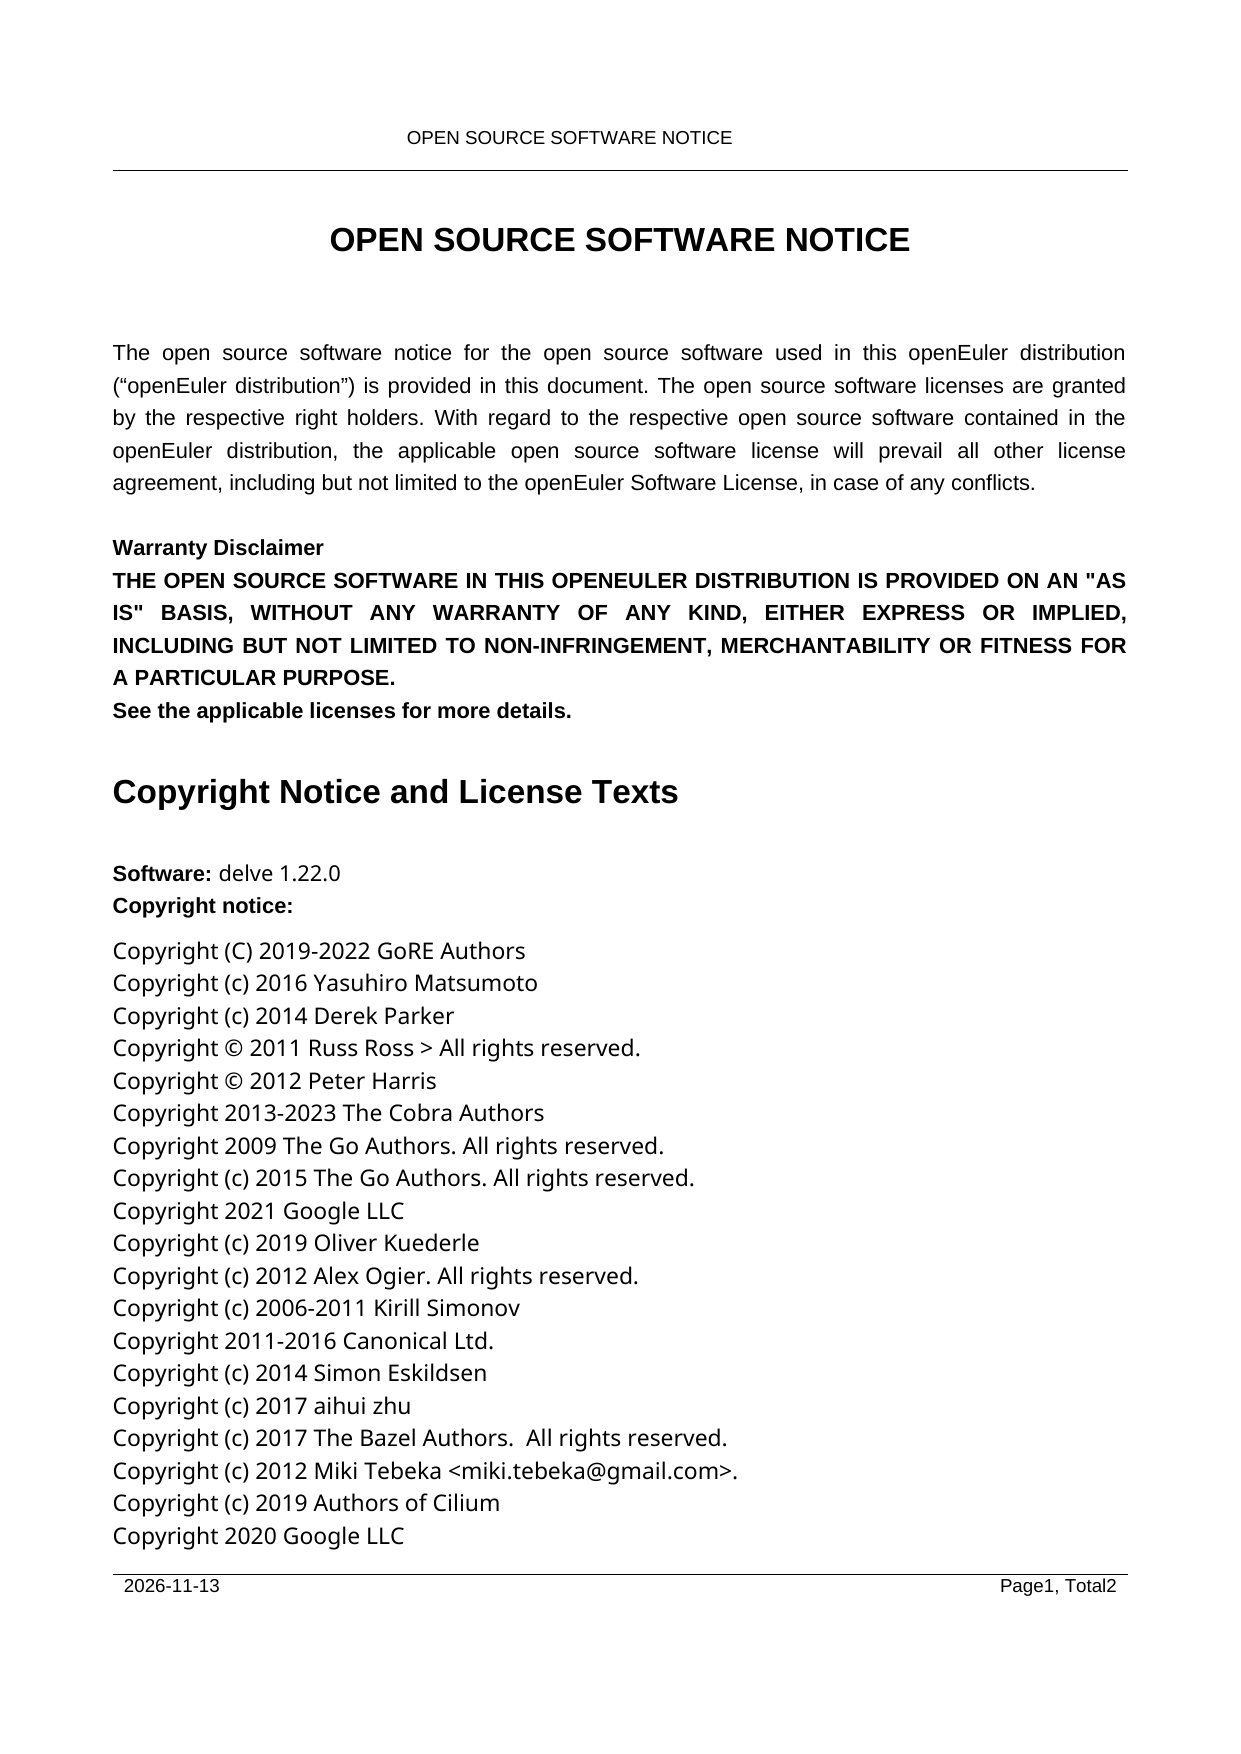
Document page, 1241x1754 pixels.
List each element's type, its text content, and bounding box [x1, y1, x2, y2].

text THE OPEN SOURCE SOFTWARE IN THIS OPENEULER DISTRIBUTION IS PROVIDED ON AN "AS IS" BASIS, WITHOUT ANY WARRANTY OF ANY KIND, EITHER EXPRESS OR IMPLIED, INCLUDING BUT NOT LIMITED TO NON-INFRINGEMENT, MERCHANTABILITY OR FITNESS FOR A PARTICULAR PURPOSE. See the applicable licenses for more details. [112, 564, 1128, 726]
text Copyright notice: [112, 889, 1128, 921]
text Warranty Disclaimer [112, 531, 1128, 564]
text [112, 934, 1128, 1551]
text The open source software notice for the open source software used in this openEuler distribution (“openEuler distribution”) is provided in this document. The open source software licenses are granted by the respective right holders. With regard to the respective open source software contained in the openEuler distribution, the applicable open source software license will prevail all other license agreement, including but not limited to the openEuler Software License, in case of any conflicts. [112, 336, 1128, 499]
title Software: delve 1.22.0 [112, 856, 1128, 889]
text OPEN SOURCE SOFTWARE NOTICE [112, 206, 1128, 271]
text Copyright Notice and License Texts [112, 759, 1128, 824]
